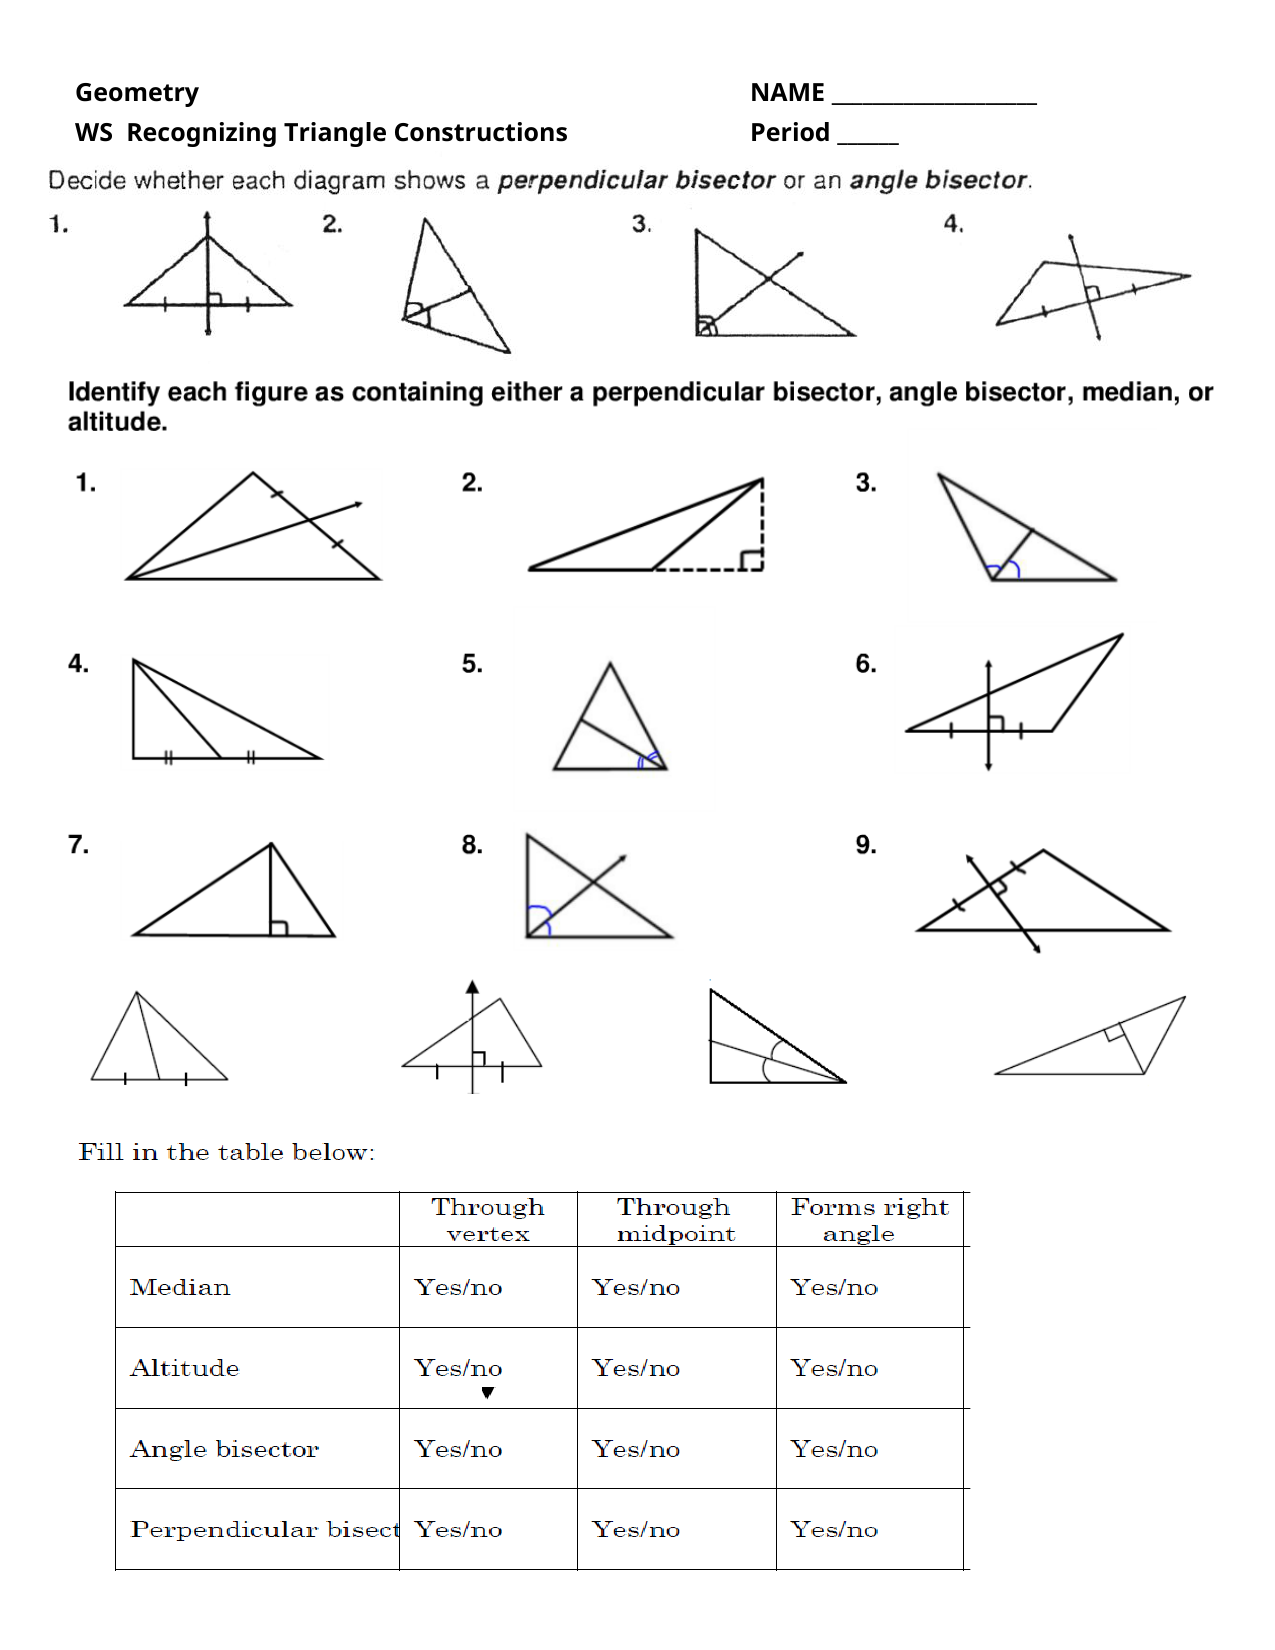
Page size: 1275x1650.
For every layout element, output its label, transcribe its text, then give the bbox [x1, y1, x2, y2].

text Geometry NAME ____________________ [75, 75, 1200, 109]
picture [26, 364, 1260, 1094]
text WS Recognizing Triangle Constructions Period ______ [75, 114, 1200, 148]
picture [76, 1137, 971, 1577]
